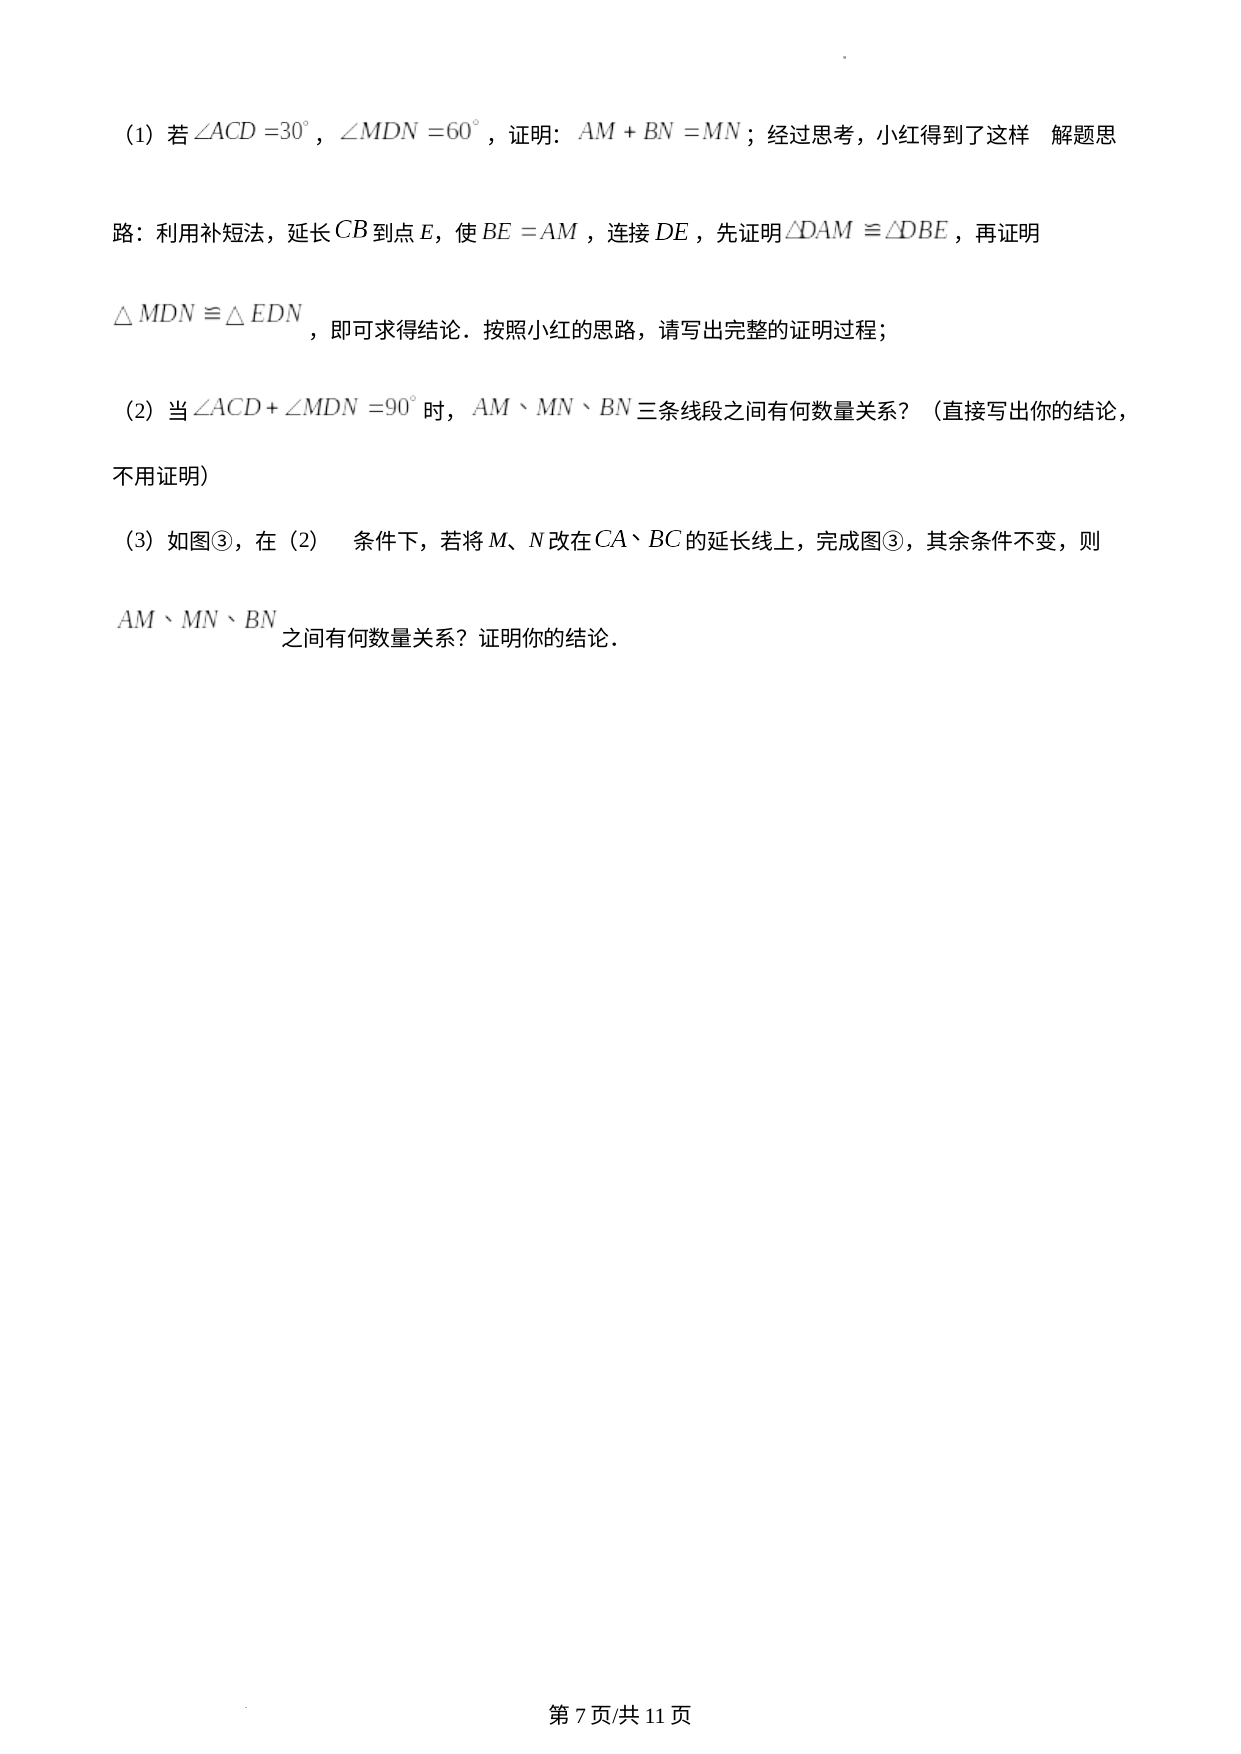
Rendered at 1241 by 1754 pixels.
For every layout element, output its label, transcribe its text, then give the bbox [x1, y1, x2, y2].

text （2）当时，三条线段之间有何数量关系？（直接写出你的结论，不用证明） [112, 378, 1128, 491]
text （1）若，，证明：；经过思考，小红得到了这样解题思路：利用补短法，延长到点E，使，连接，先证明，再证明，即可求得结论．按照小红的思路，请写出完整的证明过程； [112, 102, 1128, 362]
text （3）如图③，在（2）条件下，若将M、N改在的延长线上，完成图③，其余条件不变，则之间有何数量关系？证明你的结论． [112, 507, 1128, 670]
